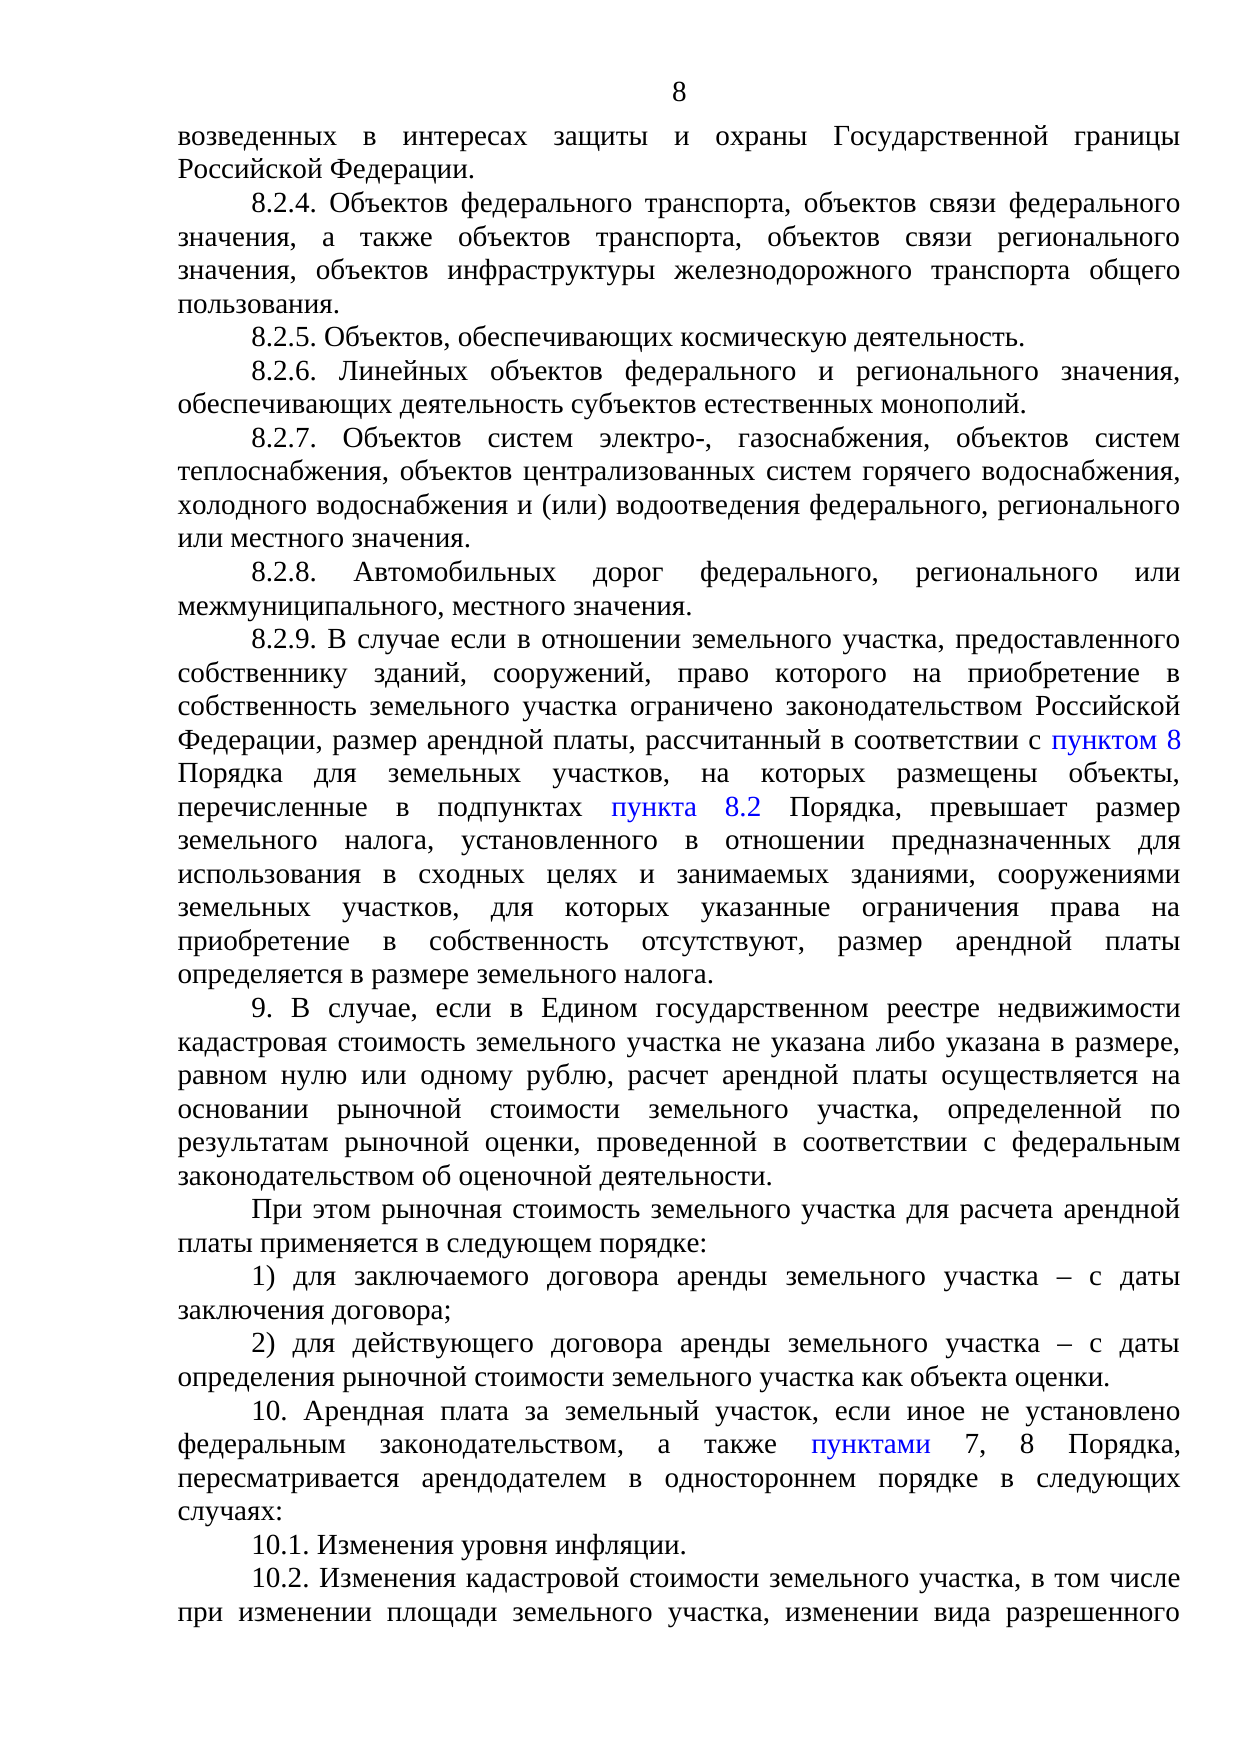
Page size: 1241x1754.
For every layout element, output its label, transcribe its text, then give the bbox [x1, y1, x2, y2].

text 8.2.7. Объектов систем электро-, газоснабжения, объектов систем теплоснабжения, объектов централизованных систем горячего водоснабжения, холодного водоснабжения и (или) водоотведения федерального, регионального или местного значения. [177, 420, 1181, 554]
text 8.2.5. Объектов, обеспечивающих космическую деятельность. [177, 319, 1181, 353]
text 10. Арендная плата за земельный участок, если иное не установлено федеральным законодательством, а также пунктами 7, 8 Порядка, пересматривается арендодателем в одностороннем порядке в следующих случаях: [177, 1393, 1181, 1527]
text 9. В случае, если в Едином государственном реестре недвижимости кадастровая стоимость земельного участка не указана либо указана в размере, равном нулю или одному рублю, расчет арендной платы осуществляется на основании рыночной стоимости земельного участка, определенной по результатам рыночной оценки, проведенной в соответствии с федеральным законодательством об оценочной деятельности. [177, 990, 1181, 1191]
text 8.2.9. В случае если в отношении земельного участка, предоставленного собственнику зданий, сооружений, право которого на приобретение в собственность земельного участка ограничено законодательством Российской Федерации, размер арендной платы, рассчитанный в соответствии с пунктом 8 Порядка для земельных участков, на которых размещены объекты, перечисленные в подпунктах пункта 8.2 Порядка, превышает размер земельного налога, установленного в отношении предназначенных для использования в сходных целях и занимаемых зданиями, сооружениями земельных участков, для которых указанные ограничения права на приобретение в собственность отсутствуют, размер арендной платы определяется в размере земельного налога. [177, 621, 1181, 990]
text 1) для заключаемого договора аренды земельного участка – с даты заключения договора; [177, 1258, 1181, 1326]
text 10.1. Изменения уровня инфляции. [177, 1527, 1181, 1560]
text 2) для действующего договора аренды земельного участка – с даты определения рыночной стоимости земельного участка как объекта оценки. [177, 1326, 1181, 1393]
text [177, 118, 1181, 185]
text 8.2.8. Автомобильных дорог федерального, регионального или межмуниципального, местного значения. [177, 554, 1181, 621]
text 8.2.6. Линейных объектов федерального и регионального значения, обеспечивающих деятельность субъектов естественных монополий. [177, 353, 1181, 420]
text При этом рыночная стоимость земельного участка для расчета арендной платы применяется в следующем порядке: [177, 1191, 1181, 1258]
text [177, 1560, 1181, 1627]
text 8.2.4. Объектов федерального транспорта, объектов связи федерального значения, а также объектов транспорта, объектов связи регионального значения, объектов инфраструктуры железнодорожного транспорта общего пользования. [177, 185, 1181, 319]
